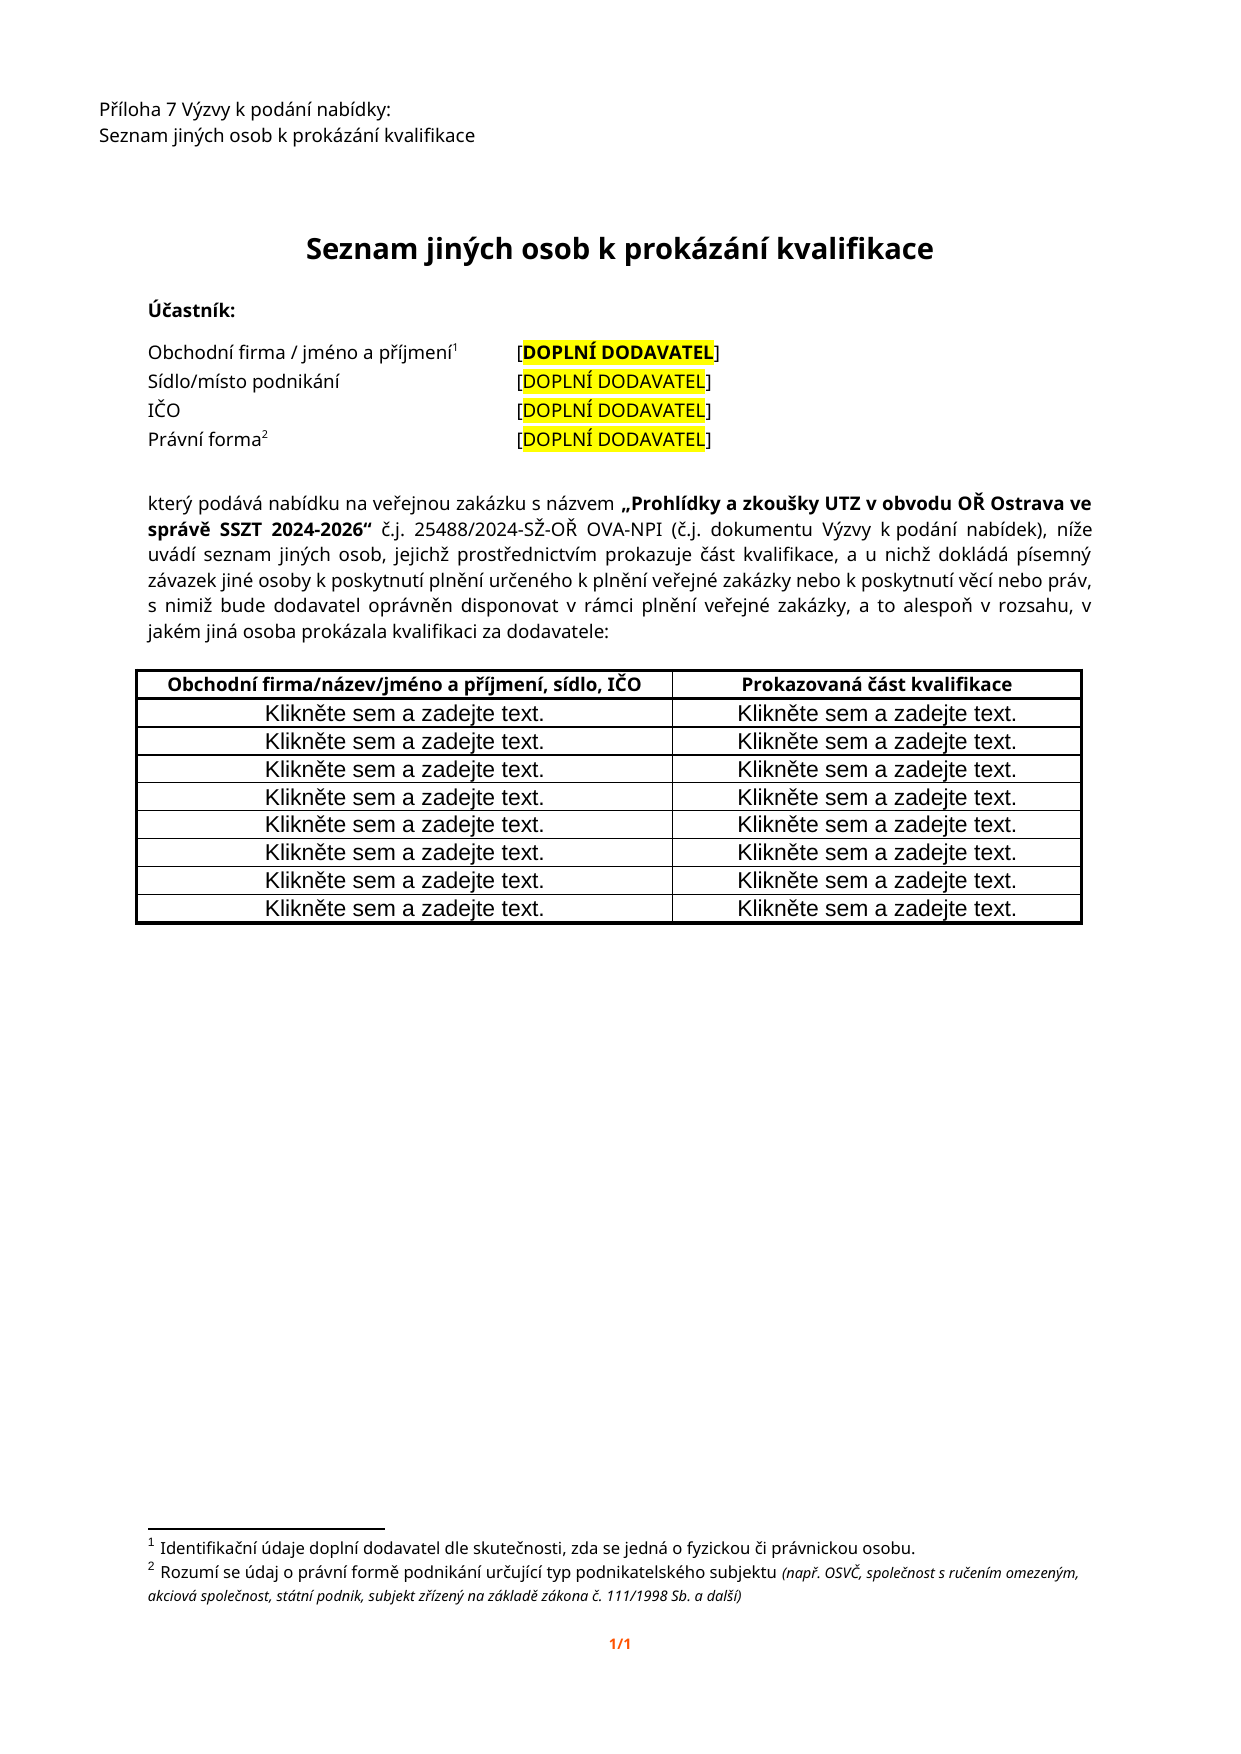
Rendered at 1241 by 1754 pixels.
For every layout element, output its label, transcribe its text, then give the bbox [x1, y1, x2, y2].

text Sídlo/místo podnikání [DOPLNÍ DODAVATEL] [148, 365, 1093, 394]
table_header Obchodní firma/název/jméno a příjmení, sídlo, IČO [138, 672, 672, 697]
table_header Prokazovaná část kvalifikace [673, 672, 1080, 697]
title Seznam jiných osob k prokázání kvalifikace [148, 228, 1093, 268]
text Účastník: [148, 293, 1093, 324]
text IČO [148, 394, 1093, 423]
text který podává nabídku na veřejnou zakázku s názvem „Prohlídky a zkoušky UTZ v obvodu OŘ Ostrava ve správě SSZT 2024-2026“ č.j. 25488/2024-SŽ-OŘ OVA-NPI (č.j. dokumentu Výzvy k podání nabídek), níže uvádí seznam jiných osob, jejichž prostřednictvím prokazuje část kvalifikace, a u nichž dokládá písemný závazek jiné osoby k poskytnutí plnění určeného k plnění veřejné zakázky nebo k poskytnutí věcí nebo práv, s nimiž bude dodavatel oprávněn disponovat v rámci plnění veřejné zakázky, a to alespoň v rozsahu, v jakém jiná osoba prokázala kvalifikaci za dodavatele: [148, 490, 1093, 643]
text Právní forma [148, 423, 1093, 452]
text Obchodní firma / jméno a příjmení [148, 336, 1093, 365]
